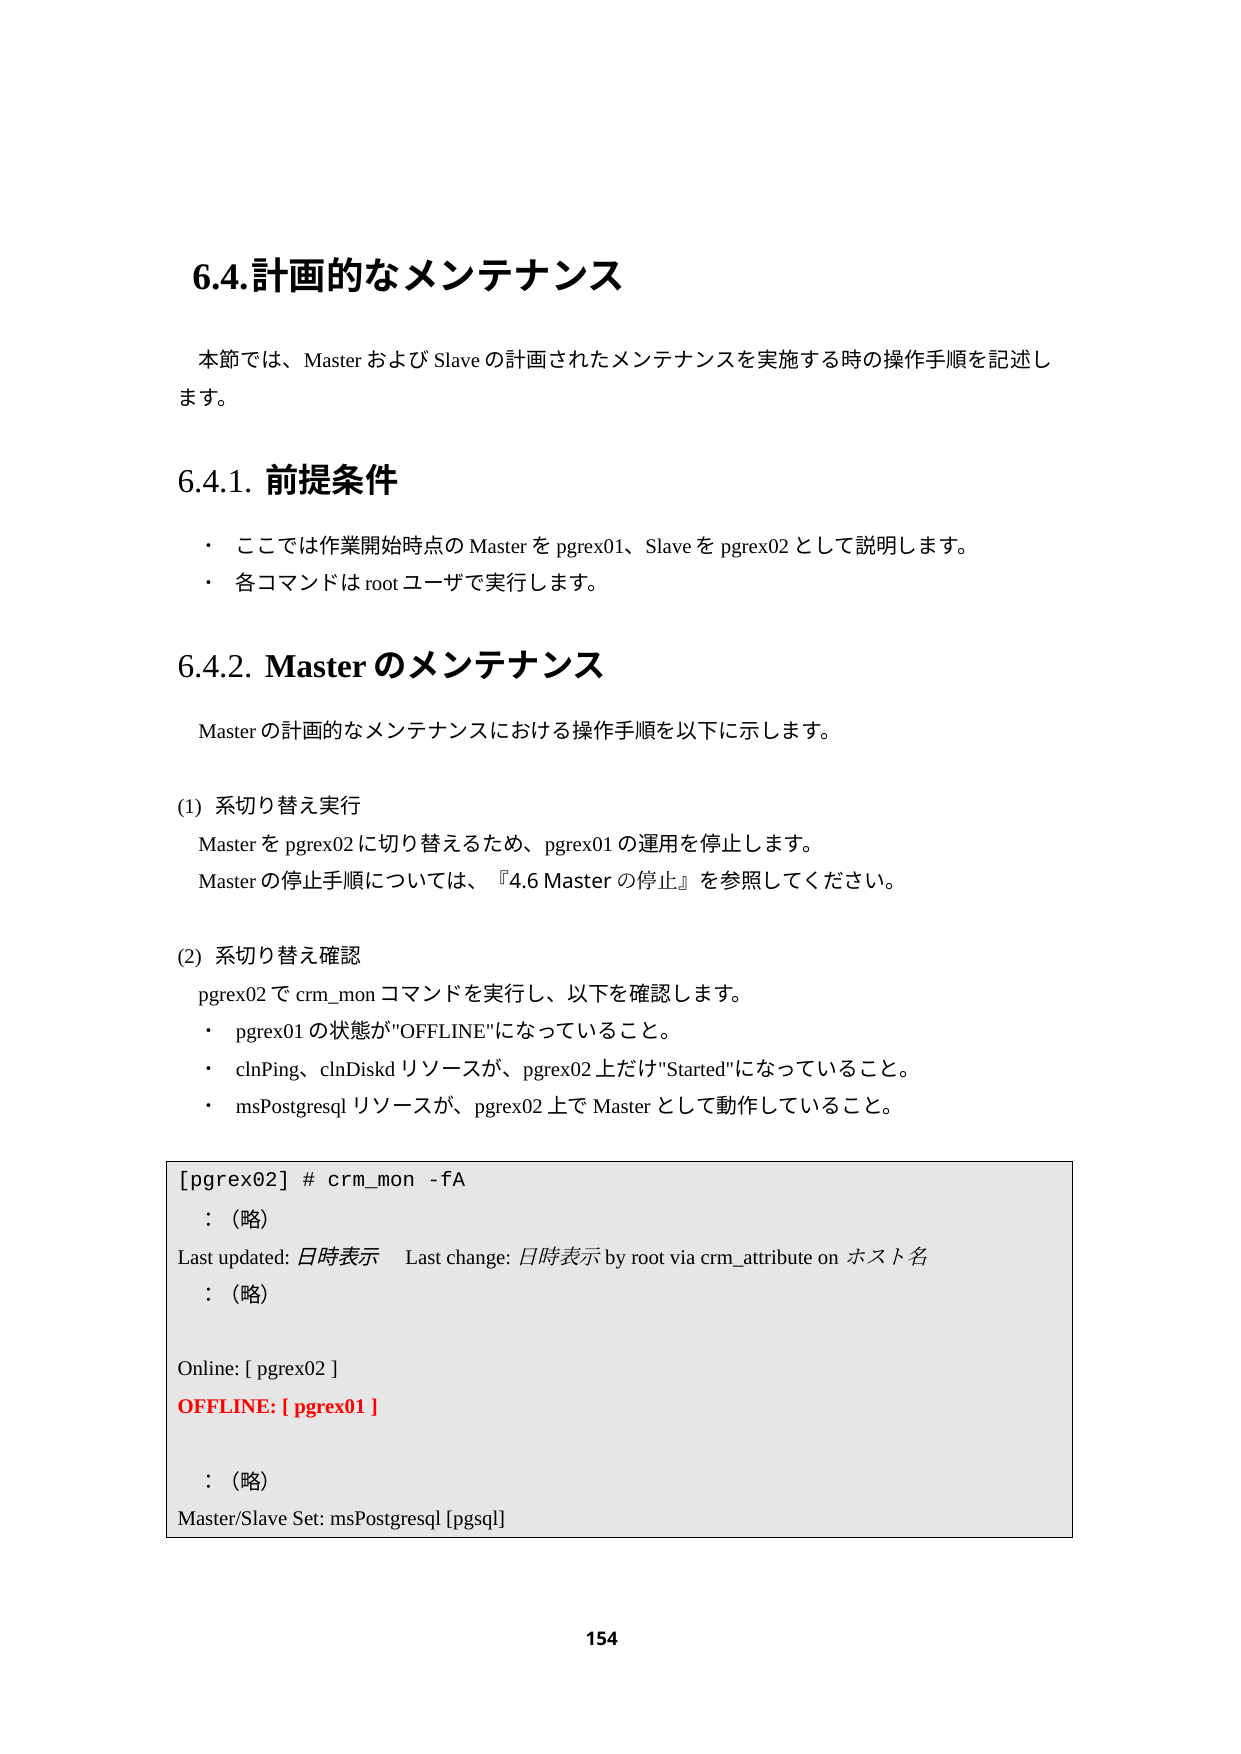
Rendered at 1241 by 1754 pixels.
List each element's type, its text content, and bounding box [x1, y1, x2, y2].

list 系切り替え確認 [177, 936, 1054, 973]
list ここでは作業開始時点のMasterをpgrex01、Slaveをpgrex02として説明します。 [198, 526, 1054, 563]
subtitle 計画的なメンテナンス [192, 236, 1063, 311]
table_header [167, 1162, 1072, 1537]
list 各コマンドはrootユーザで実行します。 [198, 563, 1054, 601]
text Masterをpgrex02に切り替えるため、pgrex01の運用を停止します。 [177, 823, 1054, 861]
list clnPing、clnDiskdリソースが、pgrex02上だけ"Started"になっていること。 [198, 1048, 1054, 1086]
subtitle 前提条件 [177, 440, 1063, 515]
list pgrex01の状態が"OFFLINE"になっていること。 [198, 1011, 1054, 1048]
subtitle Masterのメンテナンス [177, 626, 1063, 701]
text 本節では、MasterおよびSlaveの計画されたメンテナンスを実施する時の操作手順を記述します。 [177, 340, 1054, 415]
text Masterの停止手順については、『4.6 Masterの停止』を参照してください。 [177, 861, 1054, 898]
text pgrex02でcrm_monコマンドを実行し、以下を確認します。 [177, 973, 1054, 1011]
text Masterの計画的なメンテナンスにおける操作手順を以下に示します。 [177, 711, 1054, 748]
list msPostgresqlリソースが、pgrex02上でMasterとして動作していること。 [198, 1086, 1054, 1123]
list 系切り替え実行 [177, 786, 1054, 823]
